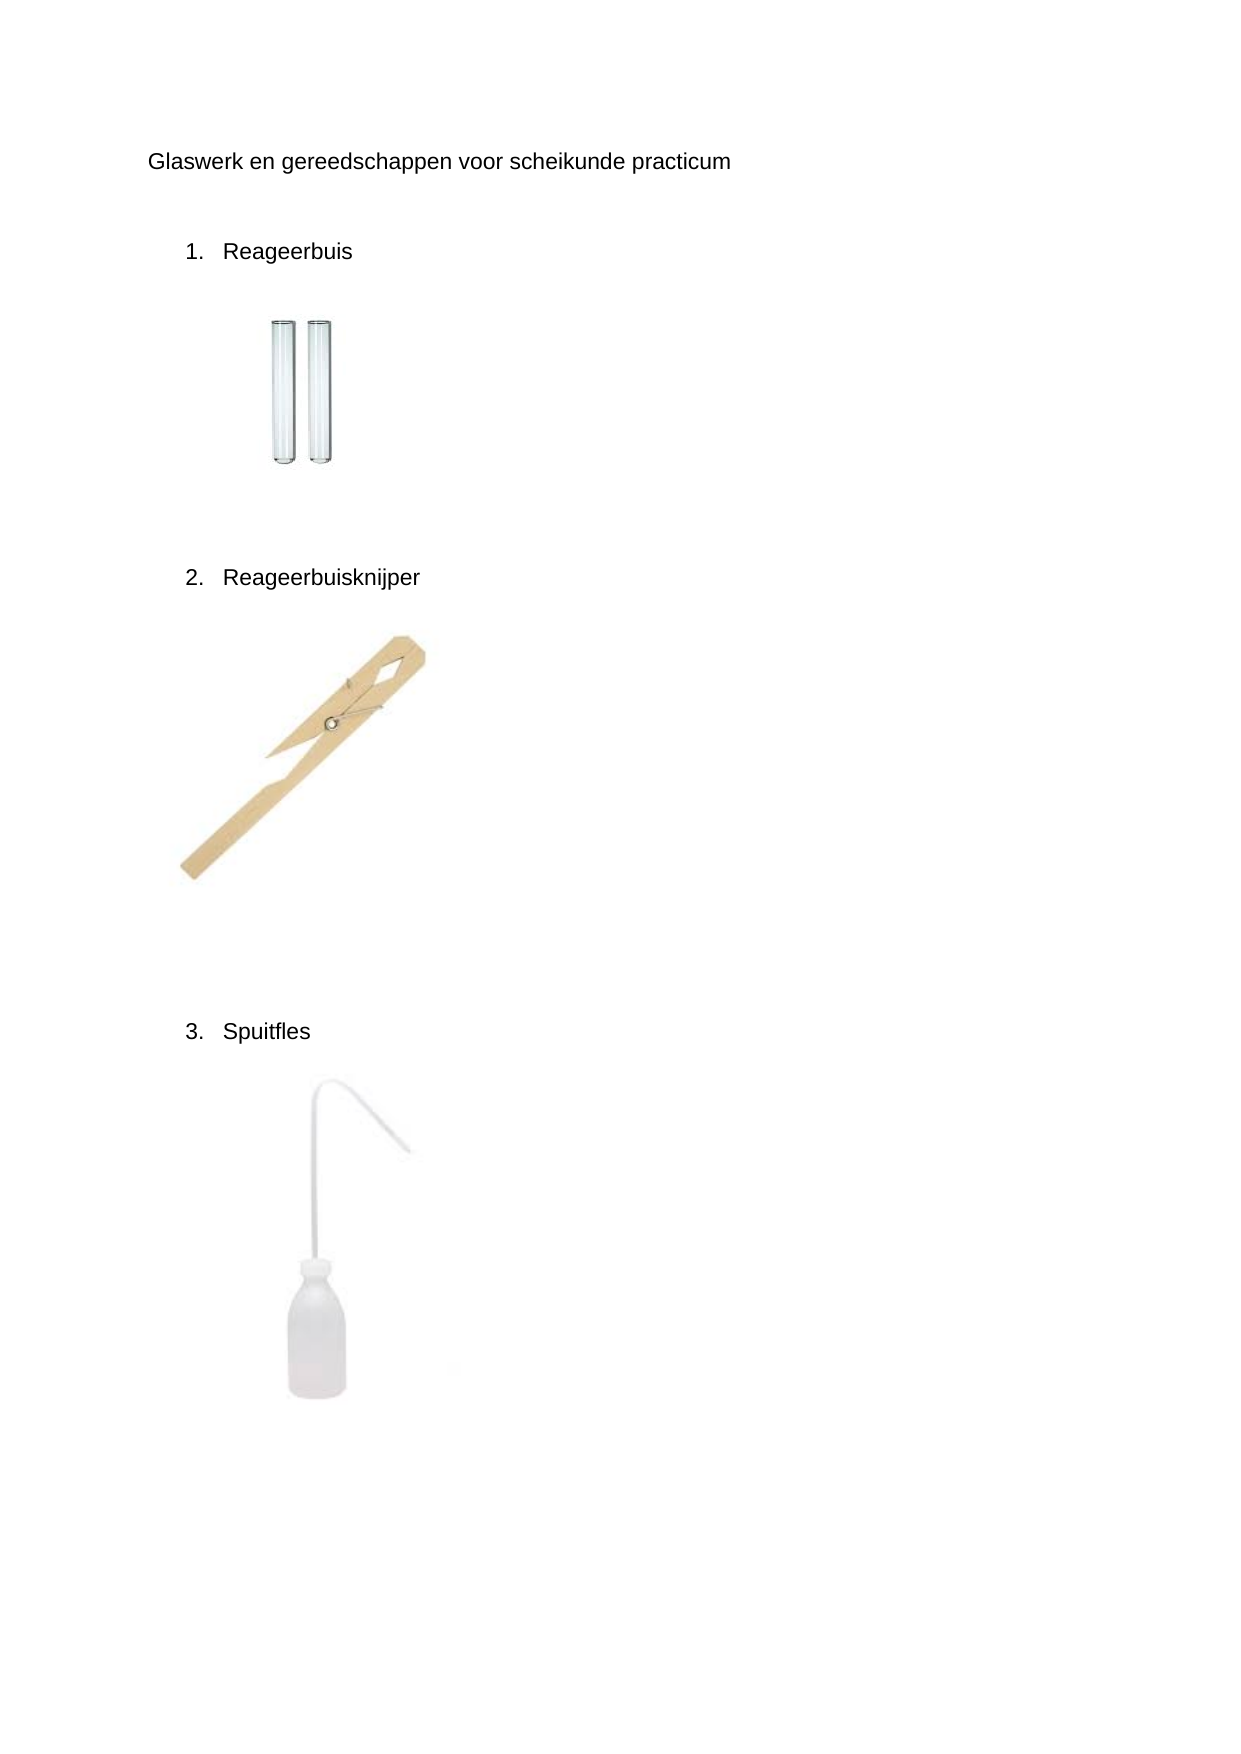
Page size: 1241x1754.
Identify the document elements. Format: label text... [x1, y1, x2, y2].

picture [147, 1062, 500, 1415]
list Reageerbuisknijper [185, 564, 1093, 590]
picture [147, 282, 457, 501]
list Spuitfles [185, 1018, 1093, 1044]
picture [147, 609, 462, 909]
list Reageerbuis [185, 238, 1093, 264]
text Glaswerk en gereedschappen voor scheikunde practicum [148, 148, 1093, 174]
